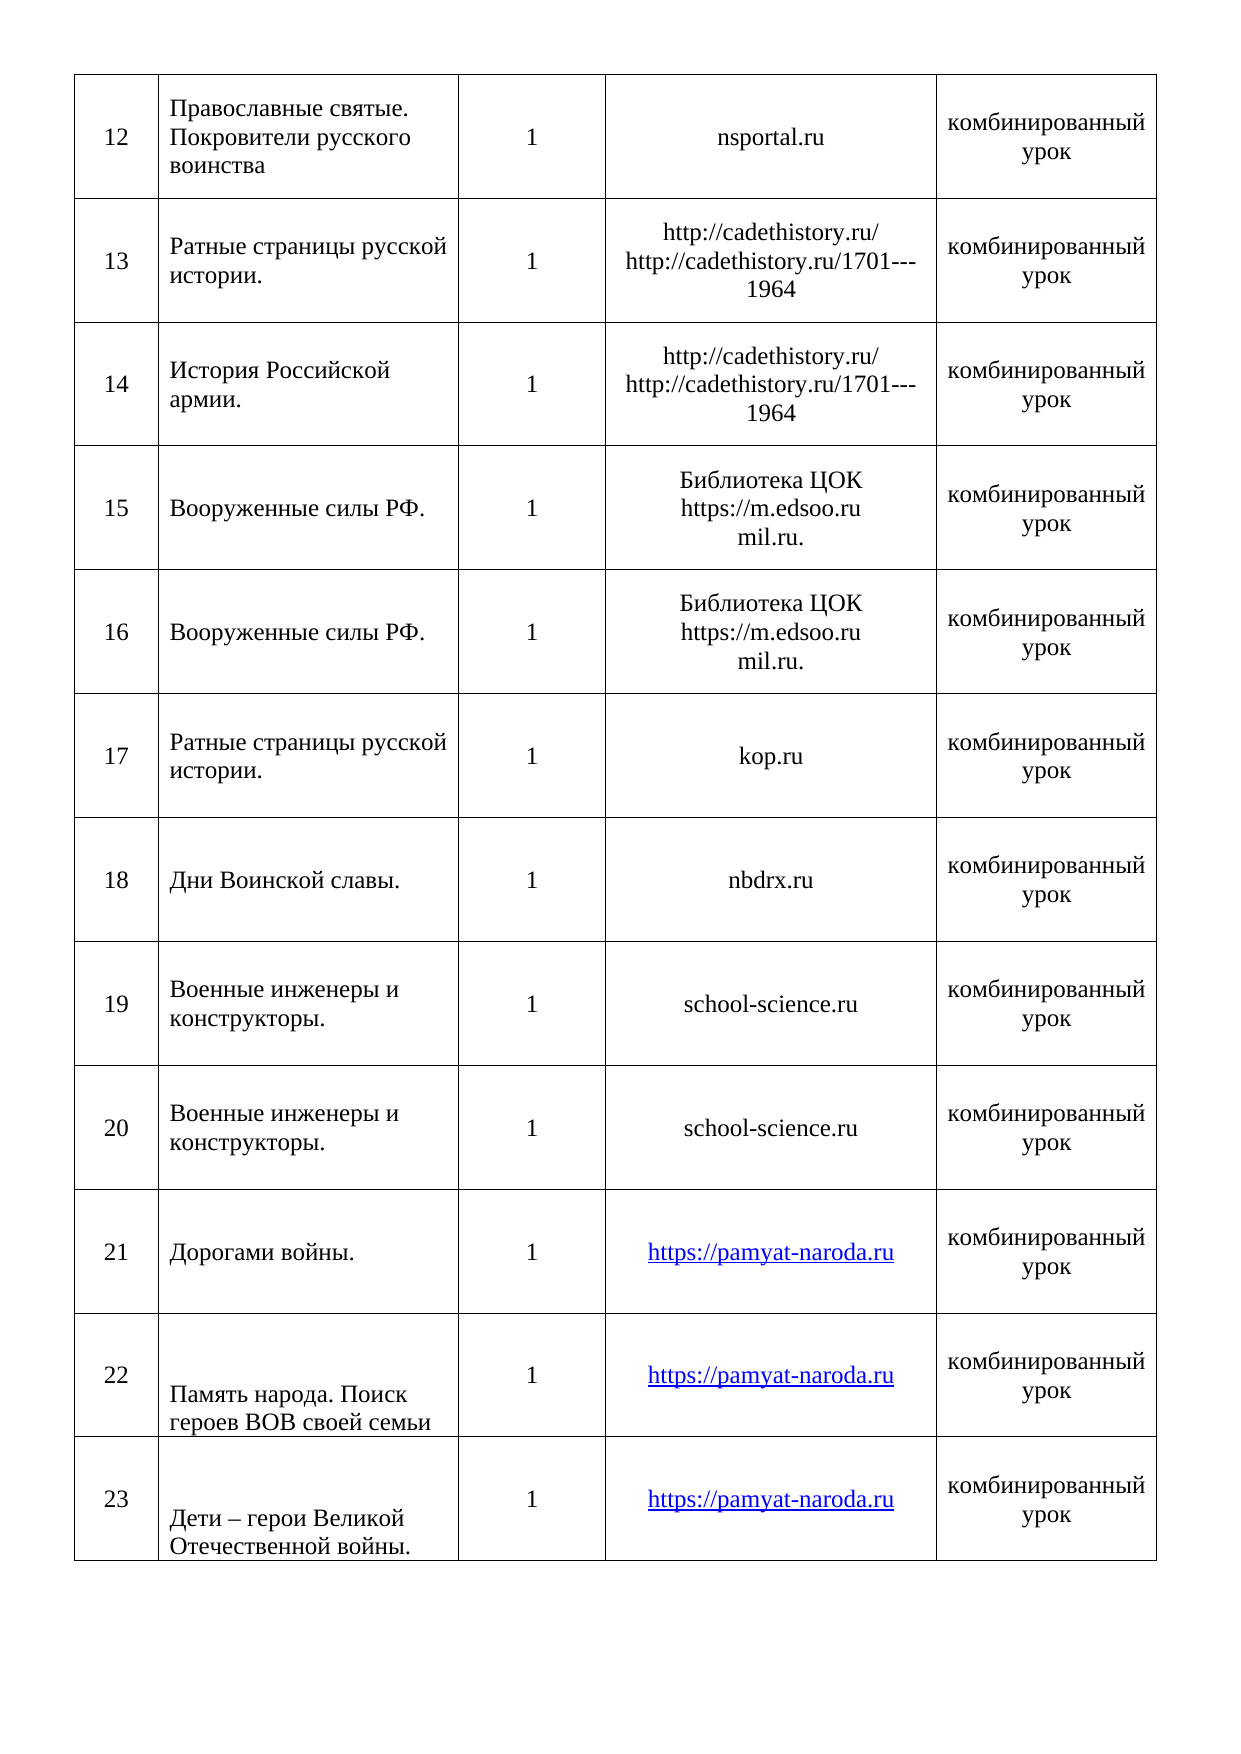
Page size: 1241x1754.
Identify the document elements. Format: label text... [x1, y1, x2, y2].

table_cell История Российской армии. [159, 323, 458, 445]
table_cell 1 [459, 446, 605, 569]
table_cell 1 [459, 1437, 605, 1560]
table_cell Военные инженеры и конструкторы. [159, 942, 458, 1065]
table_cell https://pamyat-naroda.ru [606, 1314, 936, 1436]
table_cell комбинированный урок [937, 942, 1156, 1065]
table_cell Библиотека ЦОК https://m.edsoo.ru mil.ru. [606, 446, 936, 569]
table_cell 1 [459, 570, 605, 693]
table_cell 1 [459, 942, 605, 1065]
table_cell Ратные страницы русской истории. [159, 694, 458, 817]
table_cell 21 [75, 1190, 158, 1312]
table_cell 12 [75, 75, 158, 198]
table_cell https://pamyat-naroda.ru [606, 1190, 936, 1312]
table_cell Библиотека ЦОК https://m.edsoo.ru mil.ru. [606, 570, 936, 693]
table_cell 1 [459, 694, 605, 817]
table_cell 20 [75, 1066, 158, 1188]
table_cell nbdrx.ru [606, 818, 936, 941]
table_cell комбинированный урок [937, 694, 1156, 817]
table_cell Память народа. Поиск героев ВОВ своей семьи [159, 1314, 458, 1436]
table_cell 1 [459, 199, 605, 322]
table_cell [937, 75, 1156, 198]
table_cell 1 [459, 818, 605, 941]
table_cell Православные святые. Покровители русского воинства [159, 75, 458, 198]
table_cell комбинированный урок [937, 446, 1156, 569]
table_cell комбинированный урок [937, 1190, 1156, 1312]
table_cell комбинированный урок [937, 199, 1156, 322]
table_cell school-science.ru [606, 942, 936, 1065]
table_cell комбинированный урок [937, 1314, 1156, 1436]
table_cell 16 [75, 570, 158, 693]
table_cell kop.ru [606, 694, 936, 817]
table_cell 18 [75, 818, 158, 941]
table_cell 1 [459, 1314, 605, 1436]
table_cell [606, 1437, 936, 1560]
table_cell Вооруженные силы РФ. [159, 570, 458, 693]
table_cell Дорогами войны. [159, 1190, 458, 1312]
table_cell 15 [75, 446, 158, 569]
table_cell http://cadethistory.ru/ http://cadethistory.ru/1701---1964 [606, 199, 936, 322]
table_cell комбинированный урок [937, 570, 1156, 693]
table_cell nsportal.ru [606, 75, 936, 198]
table_cell 14 [75, 323, 158, 445]
table_cell 22 [75, 1314, 158, 1436]
table_cell Ратные страницы русской истории. [159, 199, 458, 322]
table_cell 23 [75, 1437, 158, 1560]
table_cell 1 [459, 1066, 605, 1188]
table_cell 1 [459, 323, 605, 445]
table_cell 19 [75, 942, 158, 1065]
table_cell Дни Воинской славы. [159, 818, 458, 941]
table_cell комбинированный урок [937, 323, 1156, 445]
table_cell комбинированный урок [937, 1066, 1156, 1188]
table_cell комбинированный урок [937, 818, 1156, 941]
table_cell Дети – герои Великой Отечественной войны. [159, 1437, 458, 1560]
table_cell 17 [75, 694, 158, 817]
table_cell http://cadethistory.ru/ http://cadethistory.ru/1701---1964 [606, 323, 936, 445]
table_cell Вооруженные силы РФ. [159, 446, 458, 569]
table_cell 1 [459, 75, 605, 198]
table_cell school-science.ru [606, 1066, 936, 1188]
table_cell Военные инженеры и конструкторы. [159, 1066, 458, 1188]
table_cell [937, 1437, 1156, 1560]
table_cell 1 [459, 1190, 605, 1312]
table_cell 13 [75, 199, 158, 322]
